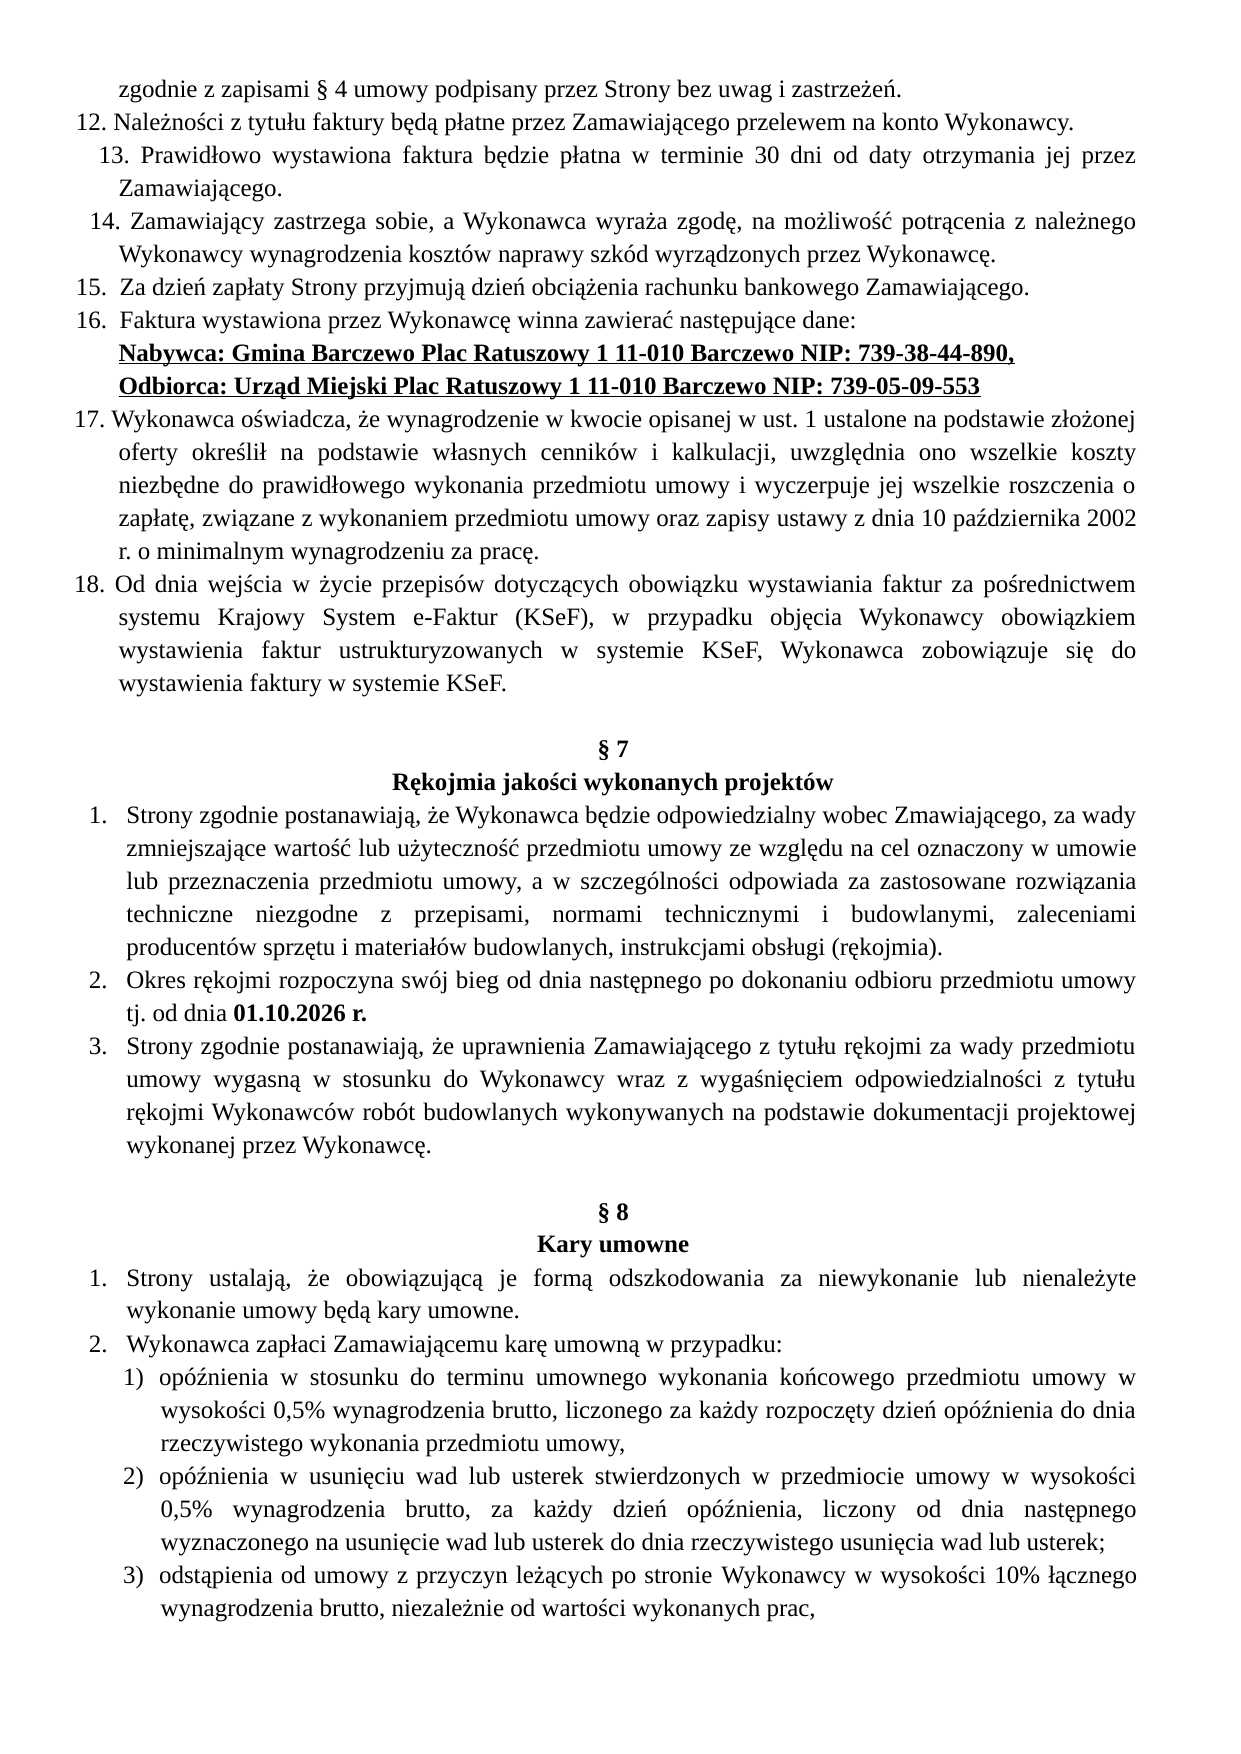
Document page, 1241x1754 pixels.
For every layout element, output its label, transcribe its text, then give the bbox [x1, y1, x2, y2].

text Kary umowne [89, 1229, 1137, 1258]
text Nabywca: Gmina Barczewo Plac Ratuszowy 1 11-010 Barczewo NIP: 739-38-44-890, [118, 338, 1137, 367]
list Wykonawca zapłaci Zamawiającemu karę umowną w przypadku: [89, 1329, 1137, 1357]
text 13. Prawidłowo wystawiona faktura będzie płatna w terminie 30 dni od daty otrzymania jej przez Zamawiającego. [44, 140, 1137, 202]
text Odbiorca: Urząd Miejski Plac Ratuszowy 1 11-010 Barczewo NIP: 739-05-09-553 [118, 371, 1137, 400]
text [44, 74, 1137, 103]
list Strony zgodnie postanawiają, że uprawnienia Zamawiającego z tytułu rękojmi za wady przedmiotu umowy wygasną w stosunku do Wykonawcy wraz z wygaśnięciem odpowiedzialności z tytułu rękojmi Wykonawców robót budowlanych wykonywanych na podstawie dokumentacji projektowej wykonanej przez Wykonawcę. [89, 1031, 1137, 1159]
list Strony ustalają, że obowiązującą je formą odszkodowania za niewykonanie lub nienależyte wykonanie umowy będą kary umowne. [89, 1263, 1137, 1324]
list opóźnienia w stosunku do terminu umownego wykonania końcowego przedmiotu umowy w wysokości 0,5% wynagrodzenia brutto, liczonego za każdy rozpoczęty dzień opóźnienia do dnia rzeczywistego wykonania przedmiotu umowy, [123, 1362, 1137, 1456]
text 14. Zamawiający zastrzega sobie, a Wykonawca wyraża zgodę, na możliwość potrącenia z należnego Wykonawcy wynagrodzenia kosztów naprawy szkód wyrządzonych przez Wykonawcę. [44, 206, 1137, 268]
text 17. Wykonawca oświadcza, że wynagrodzenie w kwocie opisanej w ust. 1 ustalone na podstawie złożonej oferty określił na podstawie własnych cenników i kalkulacji, uwzględnia ono wszelkie koszty niezbędne do prawidłowego wykonania przedmiotu umowy i wyczerpuje jej wszelkie roszczenia o zapłatę, związane z wykonaniem przedmiotu umowy oraz zapisy ustawy z dnia 10 października 2002 r. o minimalnym wynagrodzeniu za pracę. [74, 404, 1137, 565]
list Okres rękojmi rozpoczyna swój bieg od dnia następnego po dokonaniu odbioru przedmiotu umowy tj. od dnia 01.10.2026 r. [89, 965, 1137, 1027]
list opóźnienia w usunięciu wad lub usterek stwierdzonych w przedmiocie umowy w wysokości 0,5% wynagrodzenia brutto, za każdy dzień opóźnienia, liczony od dnia następnego wyznaczonego na usunięcie wad lub usterek do dnia rzeczywistego usunięcia wad lub usterek; [123, 1461, 1137, 1556]
text 12. Należności z tytułu faktury będą płatne przez Zamawiającego przelewem na konto Wykonawcy. [44, 107, 1137, 136]
text Rękojmia jakości wykonanych projektów [89, 767, 1137, 796]
text 18. Od dnia wejścia w życie przepisów dotyczących obowiązku wystawiania faktur za pośrednictwem systemu Krajowy System e-Faktur (KSeF), w przypadku objęcia Wykonawcy obowiązkiem wystawienia faktur ustrukturyzowanych w systemie KSeF, Wykonawca zobowiązuje się do wystawienia faktury w systemie KSeF. [74, 569, 1137, 697]
text § 7 [89, 734, 1137, 763]
text 16. Faktura wystawiona przez Wykonawcę winna zawierać następujące dane: [44, 305, 1137, 334]
text § 8 [89, 1197, 1137, 1225]
text 15. Za dzień zapłaty Strony przyjmują dzień obciążenia rachunku bankowego Zamawiającego. [44, 272, 1137, 301]
list Strony zgodnie postanawiają, że Wykonawca będzie odpowiedzialny wobec Zmawiającego, za wady zmniejszające wartość lub użyteczność przedmiotu umowy ze względu na cel oznaczony w umowie lub przeznaczenia przedmiotu umowy, a w szczególności odpowiada za zastosowane rozwiązania techniczne niezgodne z przepisami, normami technicznymi i budowlanymi, zaleceniami producentów sprzętu i materiałów budowlanych, instrukcjami obsługi (rękojmia). [89, 800, 1137, 961]
list odstąpienia od umowy z przyczyn leżących po stronie Wykonawcy w wysokości 10% łącznego wynagrodzenia brutto, niezależnie od wartości wykonanych prac, [123, 1560, 1137, 1622]
